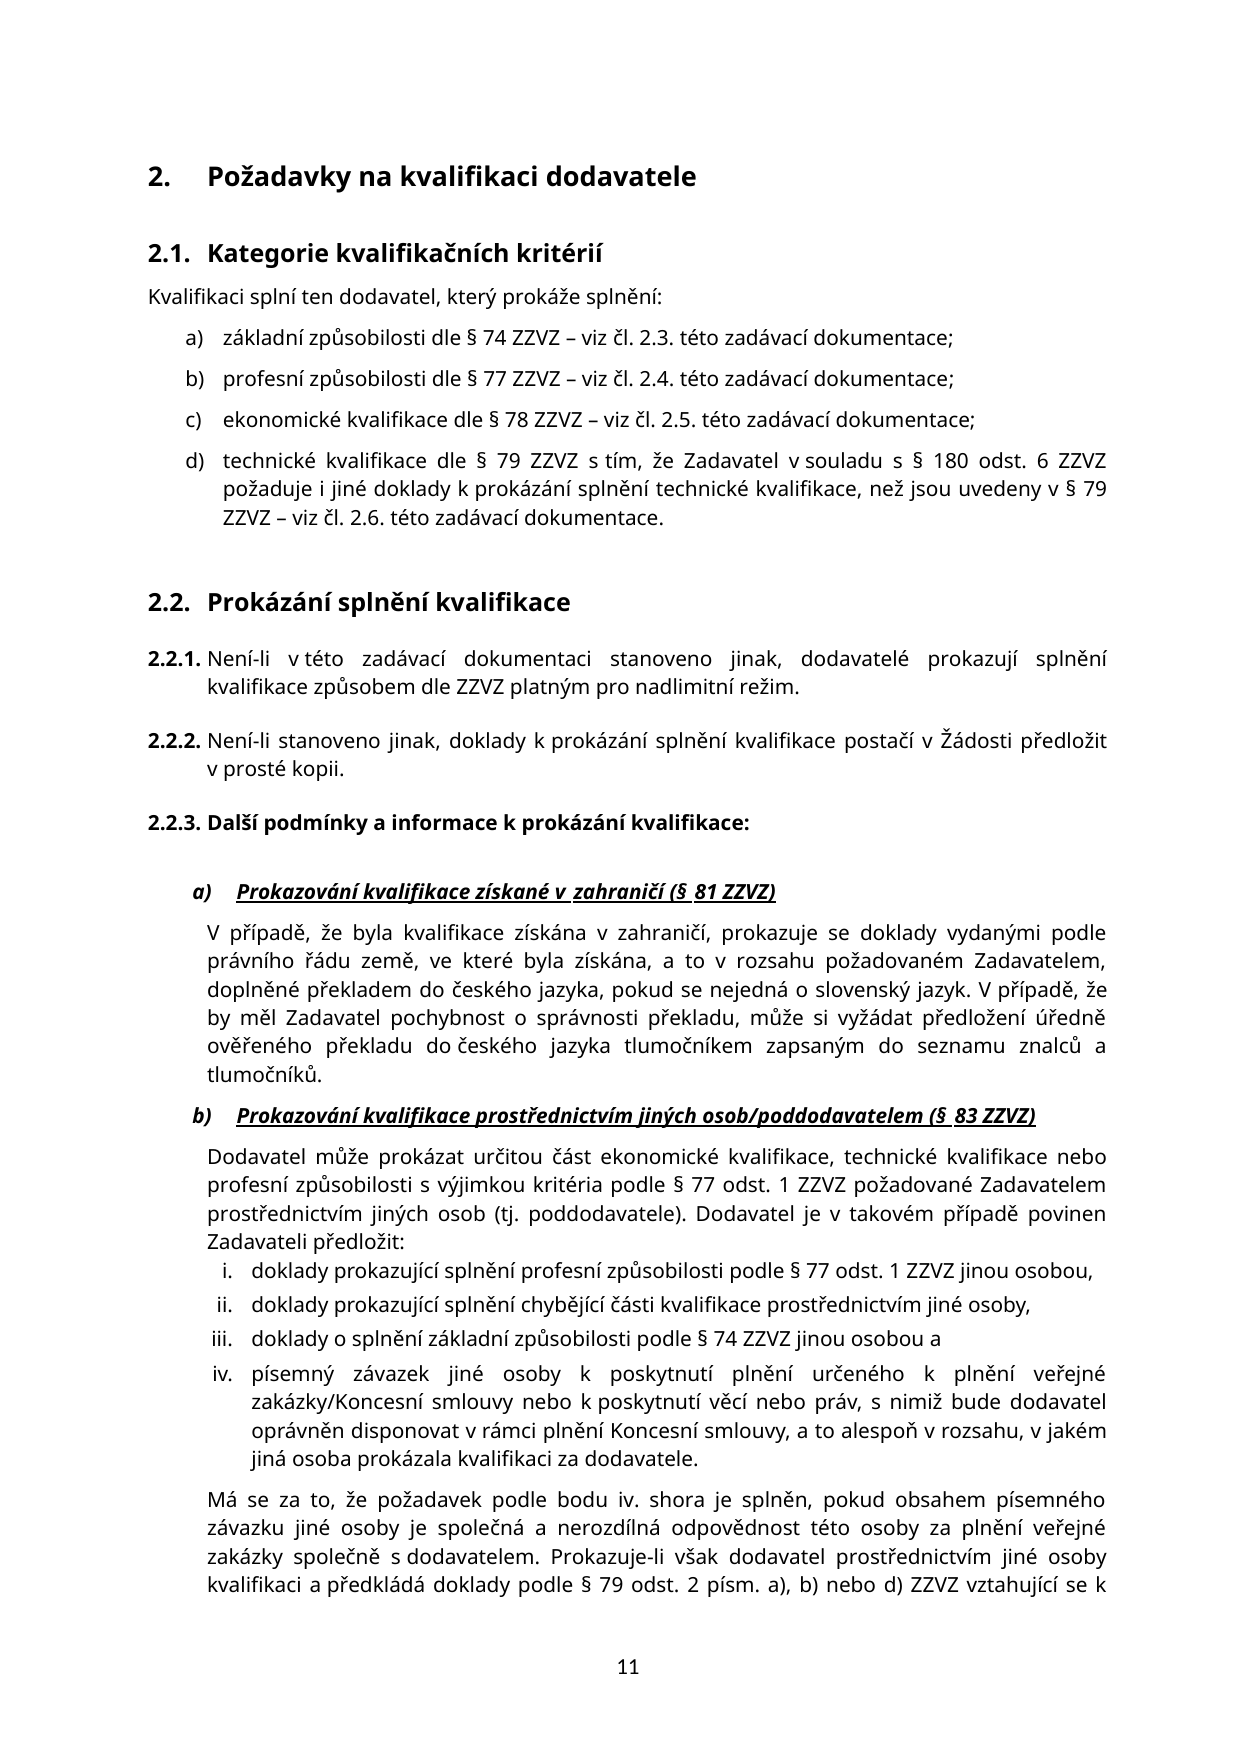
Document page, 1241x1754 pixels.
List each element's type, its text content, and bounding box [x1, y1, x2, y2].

subtitle Další podmínky a informace k prokázání kvalifikace: [148, 808, 1107, 836]
list doklady prokazující splnění profesní způsobilosti podle § 77 odst. 1 ZZVZ jinou osobou, [233, 1256, 1107, 1284]
subtitle Kategorie kvalifikačních kritérií [148, 236, 1107, 270]
list ekonomické kvalifikace dle § 78 ZZVZ – viz čl. 2.5. této zadávací dokumentace; [185, 405, 1107, 433]
subtitle Není-li v této zadávací dokumentaci stanoveno jinak, dodavatelé prokazují splnění kvalifikace způsobem dle ZZVZ platným pro nadlimitní režim. [148, 644, 1107, 701]
list profesní způsobilosti dle § 77 ZZVZ – viz čl. 2.4. této zadávací dokumentace; [185, 364, 1107, 393]
list technické kvalifikace dle § 79 ZZVZ s tím, že Zadavatel v souladu s § 180 odst. 6 ZZVZ požaduje i jiné doklady k prokázání splnění technické kvalifikace, než jsou uvedeny v § 79 ZZVZ – viz čl. 2.6. této zadávací dokumentace. [185, 446, 1107, 531]
subtitle Prokázání splnění kvalifikace [148, 585, 1107, 619]
text V případě, že byla kvalifikace získána v zahraničí, prokazuje se doklady vydanými podle právního řádu země, ve které byla získána, a to v rozsahu požadovaném Zadavatelem, doplněné překladem do českého jazyka, pokud se nejedná o slovenský jazyk. V případě, že by měl Zadavatel pochybnost o správnosti překladu, může si vyžádat předložení úředně ověřeného překladu do českého jazyka tlumočníkem zapsaným do seznamu znalců a tlumočníků. [207, 918, 1107, 1088]
text Dodavatel může prokázat určitou část ekonomické kvalifikace, technické kvalifikace nebo profesní způsobilosti s výjimkou kritéria podle § 77 odst. 1 ZZVZ požadované Zadavatelem prostřednictvím jiných osob (tj. poddodavatele). Dodavatel je v takovém případě povinen Zadavateli předložit: [207, 1142, 1107, 1256]
text Kvalifikaci splní ten dodavatel, který prokáže splnění: [148, 282, 1107, 311]
subtitle Požadavky na kvalifikaci dodavatele [148, 158, 1107, 195]
list písemný závazek jiné osoby k poskytnutí plnění určeného k plnění veřejné zakázky/Koncesní smlouvy nebo k poskytnutí věcí nebo práv, s nimiž bude dodavatel oprávněn disponovat v rámci plnění Koncesní smlouvy, a to alespoň v rozsahu, v jakém jiná osoba prokázala kvalifikaci za dodavatele. [233, 1359, 1107, 1473]
list doklady o splnění základní způsobilosti podle § 74 ZZVZ jinou osobou a [233, 1324, 1107, 1353]
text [207, 1485, 1107, 1599]
list Prokazování kvalifikace prostřednictvím jiných osob/poddodavatelem (§ 83 ZZVZ) [192, 1101, 1107, 1129]
list Prokazování kvalifikace získané v zahraničí (§ 81 ZZVZ) [192, 877, 1107, 905]
list základní způsobilosti dle § 74 ZZVZ – viz čl. 2.3. této zadávací dokumentace; [185, 323, 1107, 352]
list doklady prokazující splnění chybějící části kvalifikace prostřednictvím jiné osoby, [233, 1290, 1107, 1318]
subtitle Není-li stanoveno jinak, doklady k prokázání splnění kvalifikace postačí v Žádosti předložit v prosté kopii. [148, 726, 1107, 783]
